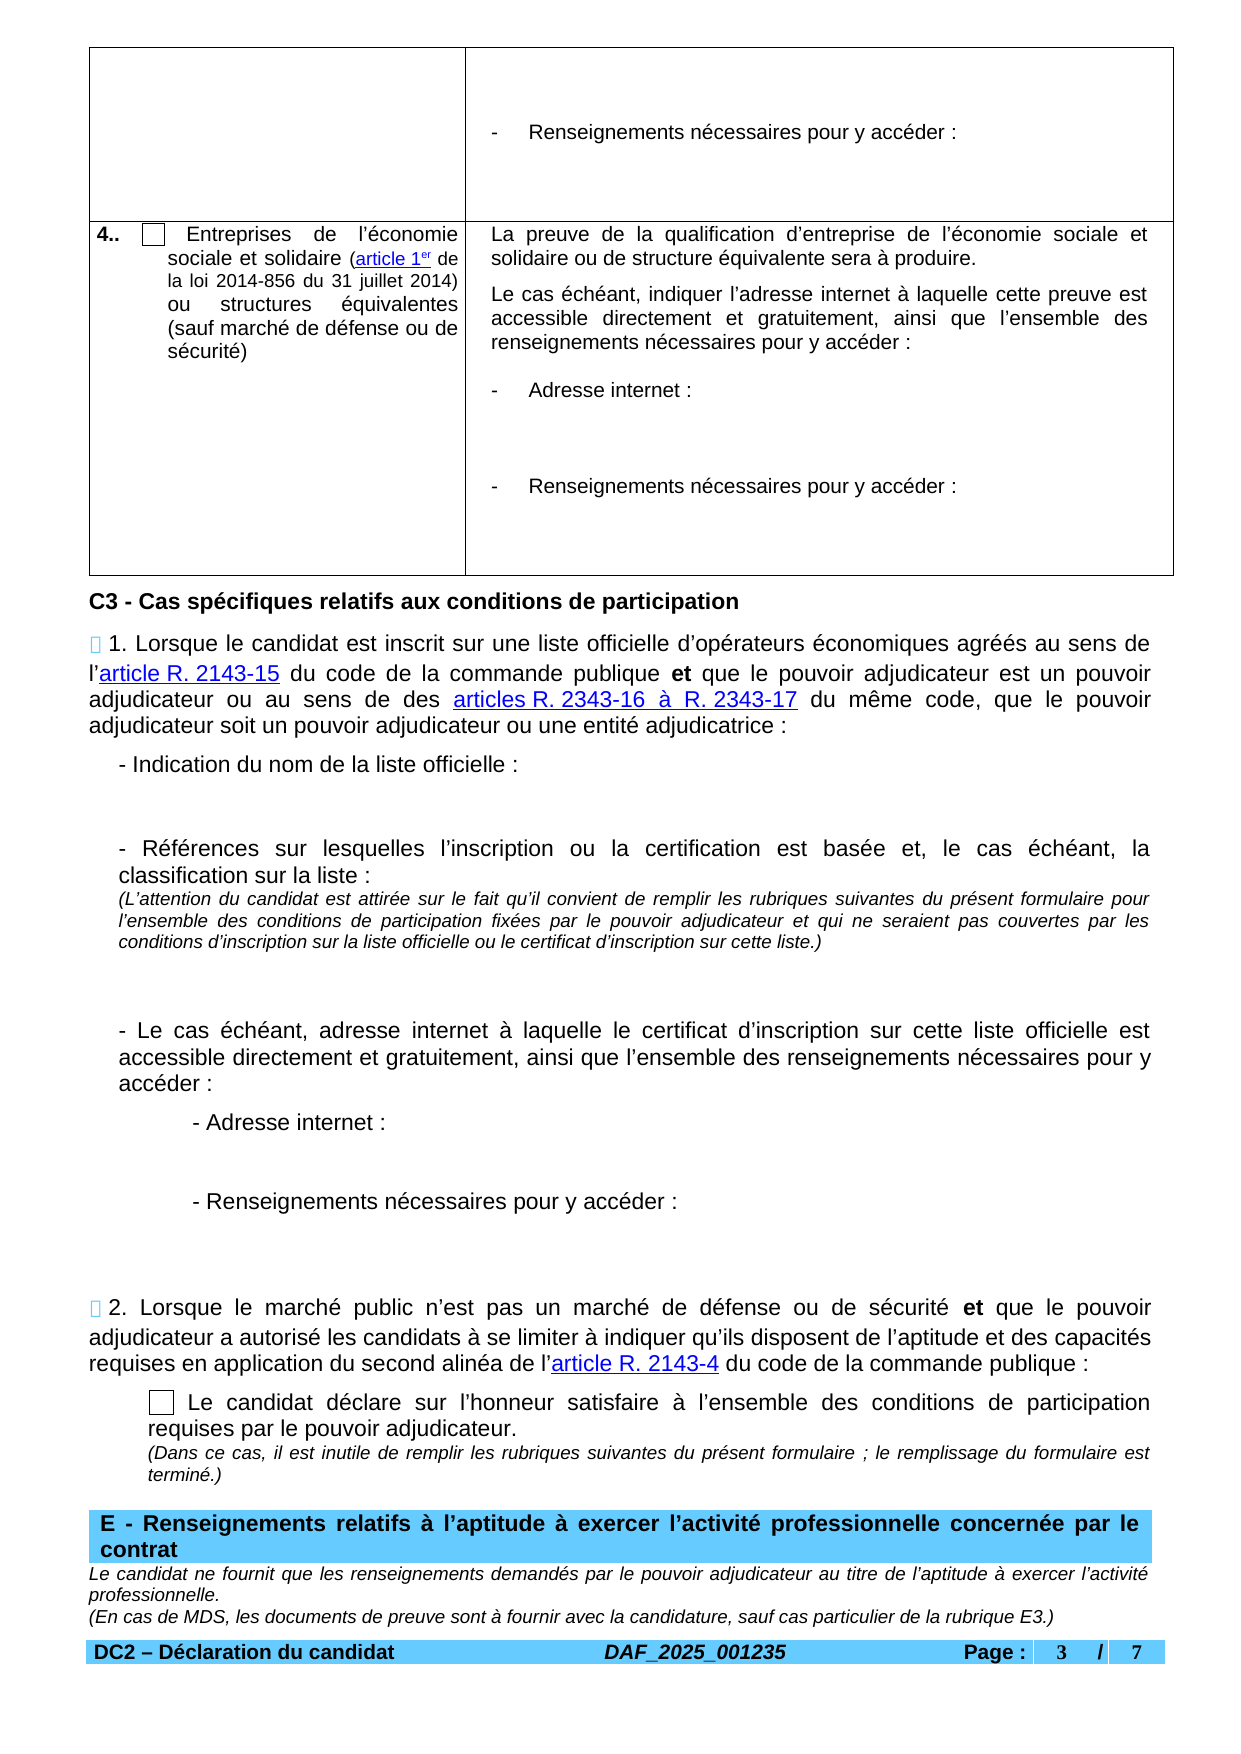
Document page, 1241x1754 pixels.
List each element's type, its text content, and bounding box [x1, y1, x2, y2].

text  1. Lorsque le candidat est inscrit sur une liste officielle d’opérateurs économiques agréés au sens de l’article R. 2143-15 du code de la commande publique et que le pouvoir adjudicateur est un pouvoir adjudicateur ou au sens de des articles R. 2343-16 à R. 2343-17 du même code, que le pouvoir adjudicateur soit un pouvoir adjudicateur ou une entité adjudicatrice : [89, 627, 1152, 739]
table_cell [90, 48, 465, 221]
text (Dans ce cas, il est inutile de remplir les rubriques suivantes du présent formulaire ; le remplissage du formulaire est terminé.) [148, 1442, 1152, 1485]
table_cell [466, 48, 1173, 221]
text Le candidat déclare sur l’honneur satisfaire à l’ensemble des conditions de participation requises par le pouvoir adjudicateur. [148, 1389, 1152, 1442]
text - Indication du nom de la liste officielle : [118, 751, 1152, 778]
text - Le cas échéant, adresse internet à laquelle le certificat d’inscription sur cette liste officielle est accessible directement et gratuitement, ainsi que l’ensemble des renseignements nécessaires pour y accéder : [118, 1017, 1152, 1096]
text  2. Lorsque le marché public n’est pas un marché de défense ou de sécurité et que le pouvoir adjudicateur a autorisé les candidats à se limiter à indiquer qu’ils disposent de l’aptitude et des capacités requises en application du second alinéa de l’article R. 2143-4 du code de la commande publique : [89, 1291, 1152, 1376]
text - Renseignements nécessaires pour y accéder : [192, 1188, 1152, 1214]
text Le candidat ne fournit que les renseignements demandés par le pouvoir adjudicateur au titre de l’aptitude à exercer l’activité professionnelle. [89, 1563, 1152, 1606]
table_cell 4.. Entreprises de l’économie sociale et solidaire (article 1er de la loi 2014-856 du 31 juillet 2014) ou structures équivalentes (sauf marché de défense ou de sécurité) [90, 222, 465, 574]
text (En cas de MDS, les documents de preuve sont à fournir avec la candidature, sauf cas particulier de la rubrique E3.) [89, 1606, 1152, 1627]
text C3 - Cas spécifiques relatifs aux conditions de participation [89, 588, 1152, 614]
table_cell La preuve de la qualification d’entreprise de l’économie sociale et solidaire ou de structure équivalente sera à produire. Le cas échéant, indiquer l’adresse internet à laquelle cette preuve est accessible directement et gratuitement, ainsi que l’ensemble des renseignements nécessaires pour y accéder : Adresse internet : Renseignements nécessaires pour y accéder : [466, 222, 1173, 574]
table_header E - Renseignements relatifs à l’aptitude à exercer l’activité professionnelle concernée par le contrat [89, 1510, 1152, 1563]
text - Références sur lesquelles l’inscription ou la certification est basée et, le cas échéant, la classification sur la liste : [118, 835, 1152, 888]
text (L’attention du candidat est attirée sur le fait qu’il convient de remplir les rubriques suivantes du présent formulaire pour l’ensemble des conditions de participation fixées par le pouvoir adjudicateur et qui ne seraient pas couvertes par les conditions d’inscription sur la liste officielle ou le certificat d’inscription sur cette liste.) [118, 888, 1152, 953]
text - Adresse internet : [192, 1109, 1152, 1135]
